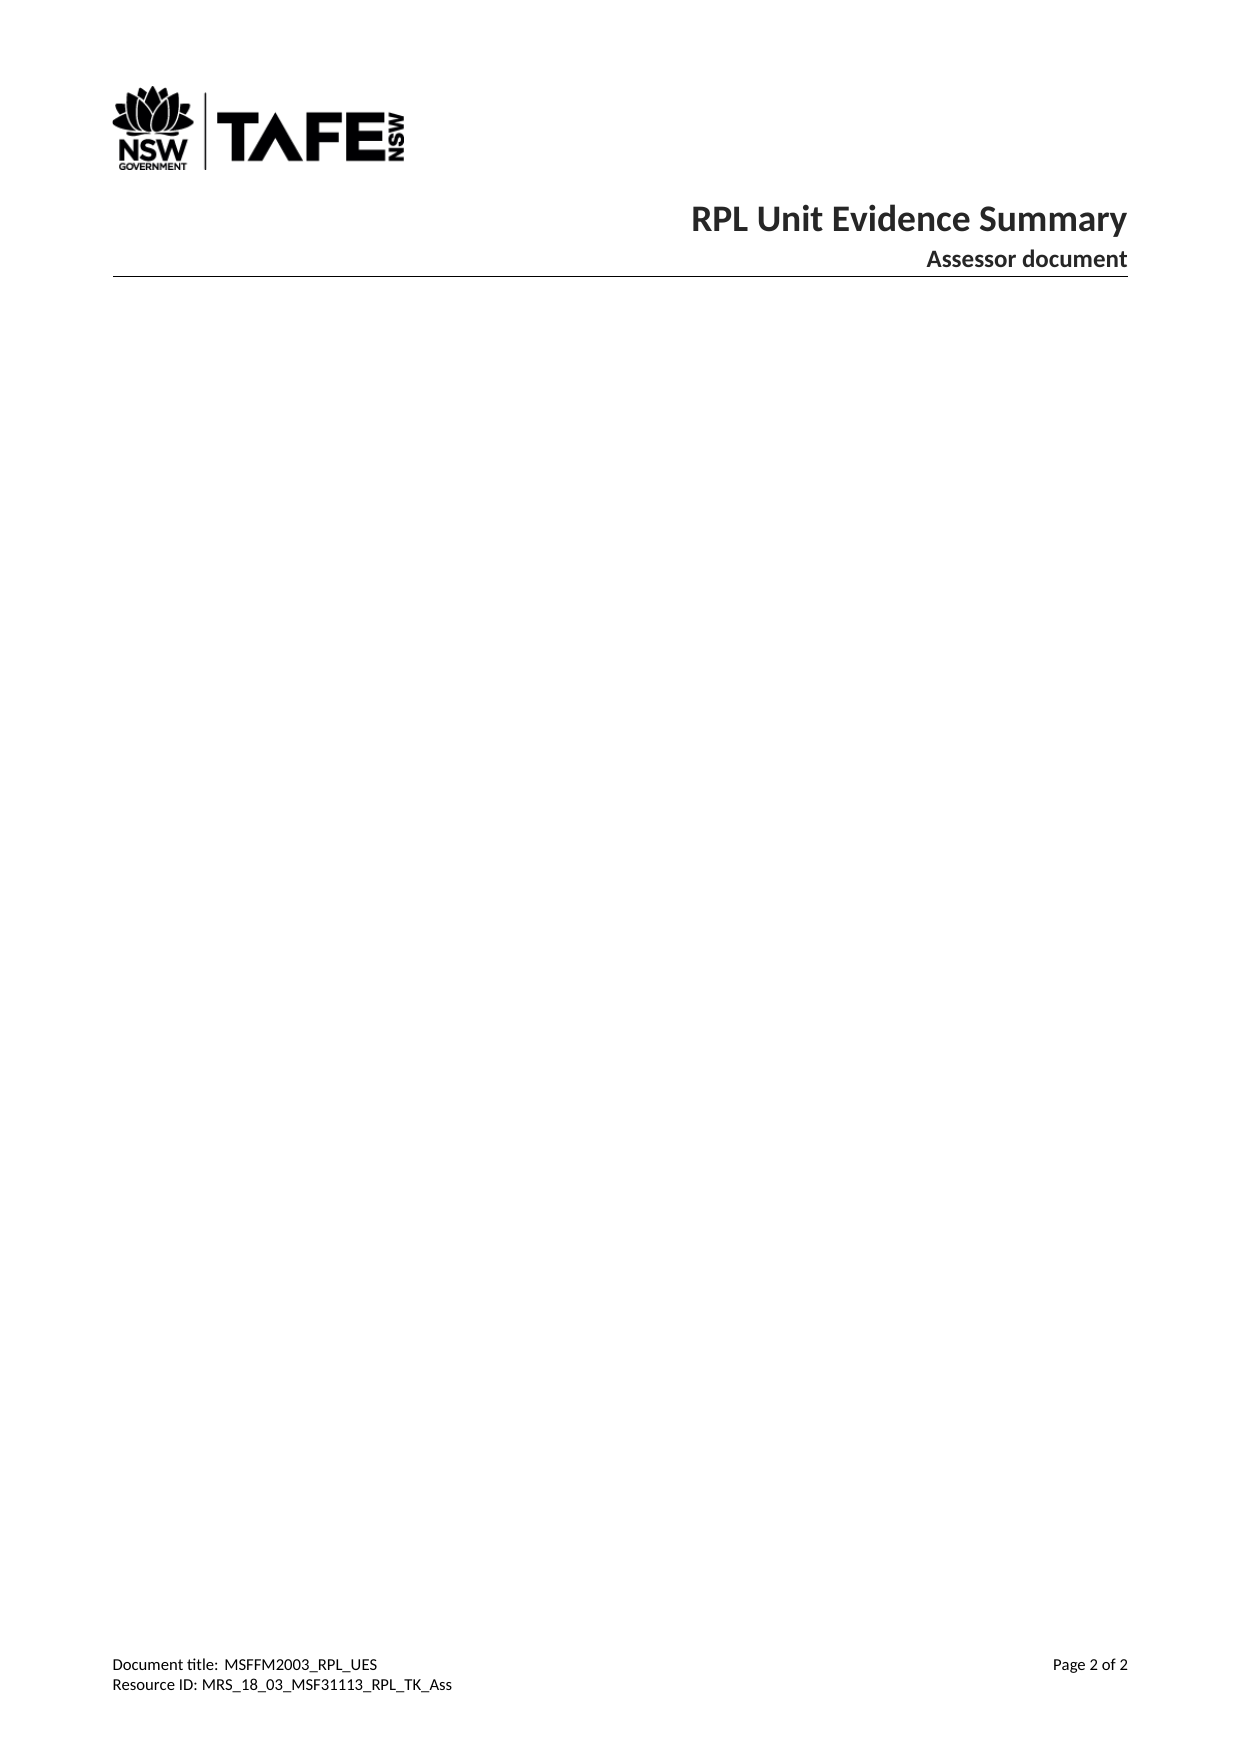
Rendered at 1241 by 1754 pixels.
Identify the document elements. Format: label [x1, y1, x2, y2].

picture [112, 86, 404, 170]
